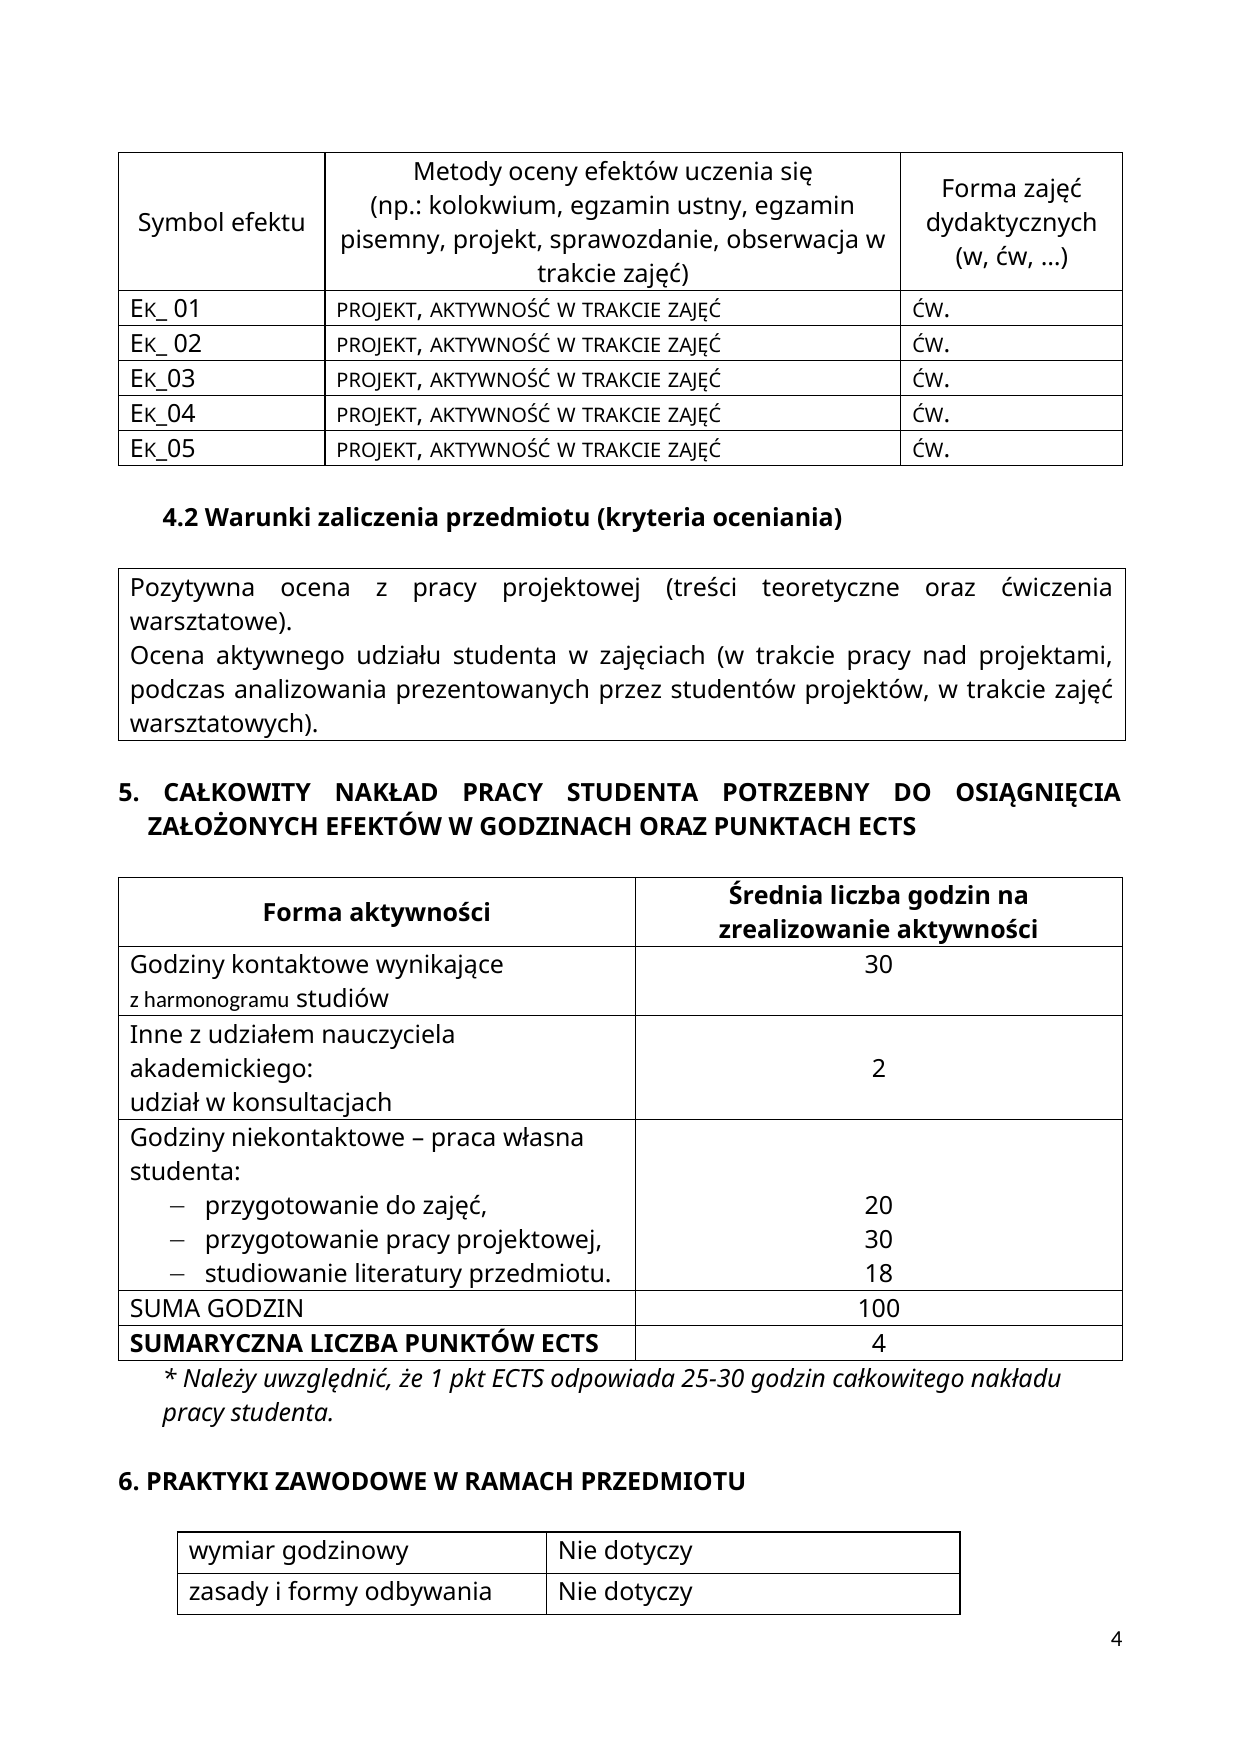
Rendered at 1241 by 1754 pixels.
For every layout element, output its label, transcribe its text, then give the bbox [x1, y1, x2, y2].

table_cell Ek_ 02 [119, 326, 324, 360]
table_header Średnia liczba godzin na zrealizowanie aktywności [636, 878, 1122, 946]
text 6. PRAKTYKI ZAWODOWE W RAMACH PRZEDMIOTU [118, 1463, 1122, 1497]
table_cell 2 [636, 1016, 1122, 1118]
table_header Metody oceny efektów uczenia się (np.: kolokwium, egzamin ustny, egzamin pisemny, projekt, sprawozdanie, obserwacja w trakcie zajęć) [326, 153, 900, 289]
text 5. CAŁKOWITY NAKŁAD PRACY STUDENTA POTRZEBNY DO OSIĄGNIĘCIA ZAŁOŻONYCH EFEKTÓW W GODZINACH ORAZ PUNKTACH ECTS [118, 775, 1122, 843]
table_cell 4 [636, 1326, 1122, 1360]
table_cell projekt, aktywność w trakcie zajęć [326, 291, 900, 324]
text * Należy uwzględnić, że 1 pkt ECTS odpowiada 25-30 godzin całkowitego nakładu pracy studenta. [162, 1361, 1122, 1429]
table_cell ćw. [901, 431, 1122, 465]
table_cell Ek_ 01 [119, 291, 324, 324]
table_cell Ek_05 [119, 431, 324, 465]
text 4.2 Warunki zaliczenia przedmiotu (kryteria oceniania) [162, 500, 1122, 534]
table_cell ćw. [901, 326, 1122, 360]
table_cell Ek_03 [119, 361, 324, 395]
table_header Forma zajęć dydaktycznych (w, ćw, …) [901, 153, 1122, 289]
table_cell 100 [636, 1291, 1122, 1325]
table_cell 30 [636, 947, 1122, 1015]
table_cell ćw. [901, 361, 1122, 395]
table_cell Inne z udziałem nauczyciela akademickiego: udział w konsultacjach [119, 1016, 635, 1118]
table_cell SUMARYCZNA LICZBA PUNKTÓW ECTS [119, 1326, 635, 1360]
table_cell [178, 1574, 546, 1614]
table_header wymiar godzinowy [178, 1533, 546, 1573]
table_cell projekt, aktywność w trakcie zajęć [326, 326, 900, 360]
table_cell Godziny niekontaktowe – praca własna studenta: przygotowanie do zajęć, przygotowanie pracy projektowej, studiowanie literatury przedmiotu. [119, 1120, 635, 1290]
table_cell projekt, aktywność w trakcie zajęć [326, 361, 900, 395]
table_cell 20 30 18 [636, 1120, 1122, 1290]
table_header Symbol efektu [119, 153, 324, 289]
table_cell Ek_04 [119, 396, 324, 430]
table_header Nie dotyczy [547, 1533, 959, 1573]
table_cell ćw. [901, 291, 1122, 324]
table_header Forma aktywności [119, 878, 635, 946]
table_cell ćw. [901, 396, 1122, 430]
table_cell SUMA GODZIN [119, 1291, 635, 1325]
table_cell Nie dotyczy [547, 1574, 959, 1614]
table_cell projekt, aktywność w trakcie zajęć [326, 431, 900, 465]
table_header Pozytywna ocena z pracy projektowej (treści teoretyczne oraz ćwiczenia warsztatowe). Ocena aktywnego udziału studenta w zajęciach (w trakcie pracy nad projektami, podczas analizowania prezentowanych przez studentów projektów, w trakcie zajęć warsztatowych). [119, 569, 1125, 739]
table_cell Godziny kontaktowe wynikające z harmonogramu studiów [119, 947, 635, 1015]
table_cell projekt, aktywność w trakcie zajęć [326, 396, 900, 430]
